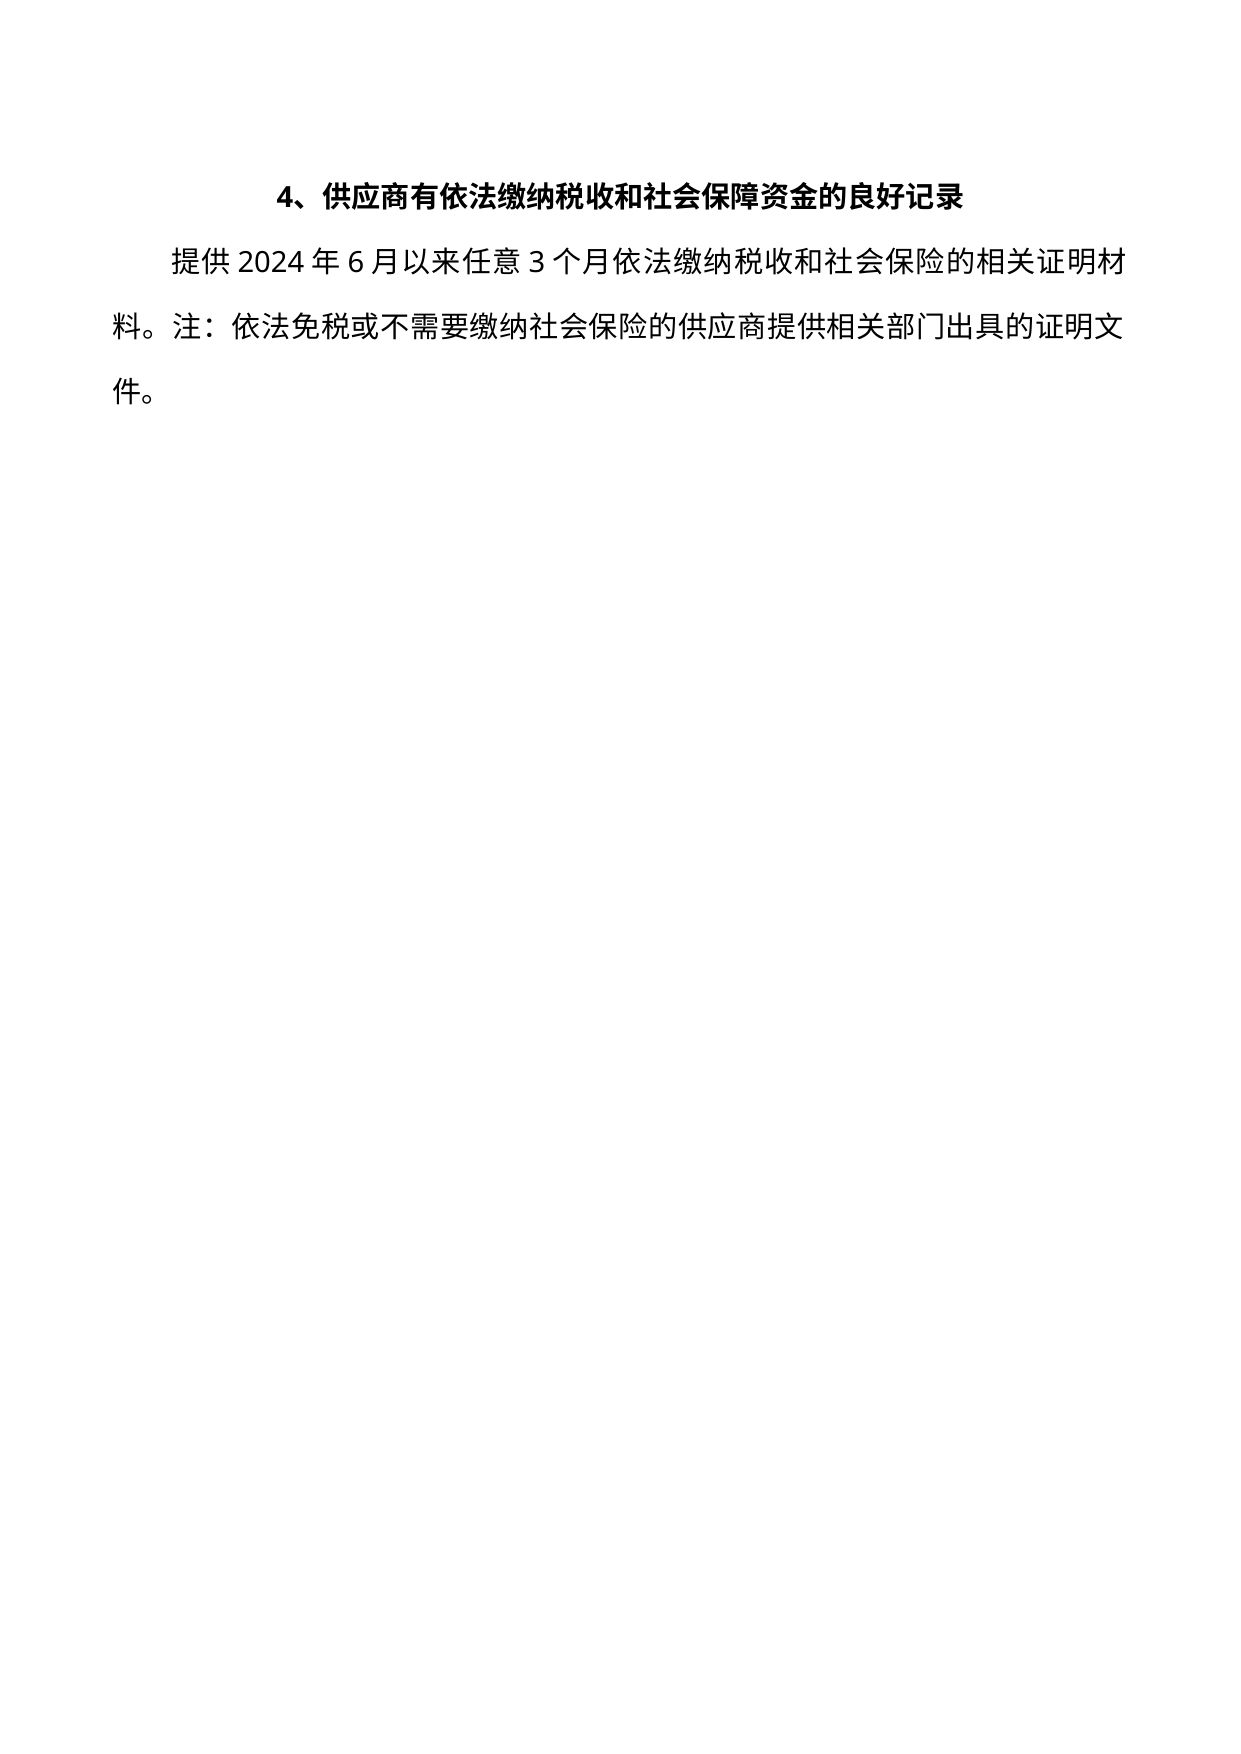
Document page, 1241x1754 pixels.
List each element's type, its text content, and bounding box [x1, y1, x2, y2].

text 提供2024年6月以来任意3个月依法缴纳税收和社会保险的相关证明材料。注：依法免税或不需要缴纳社会保险的供应商提供相关部门出具的证明文件。 [112, 227, 1128, 422]
text 4、供应商有依法缴纳税收和社会保障资金的良好记录 [112, 162, 1128, 227]
